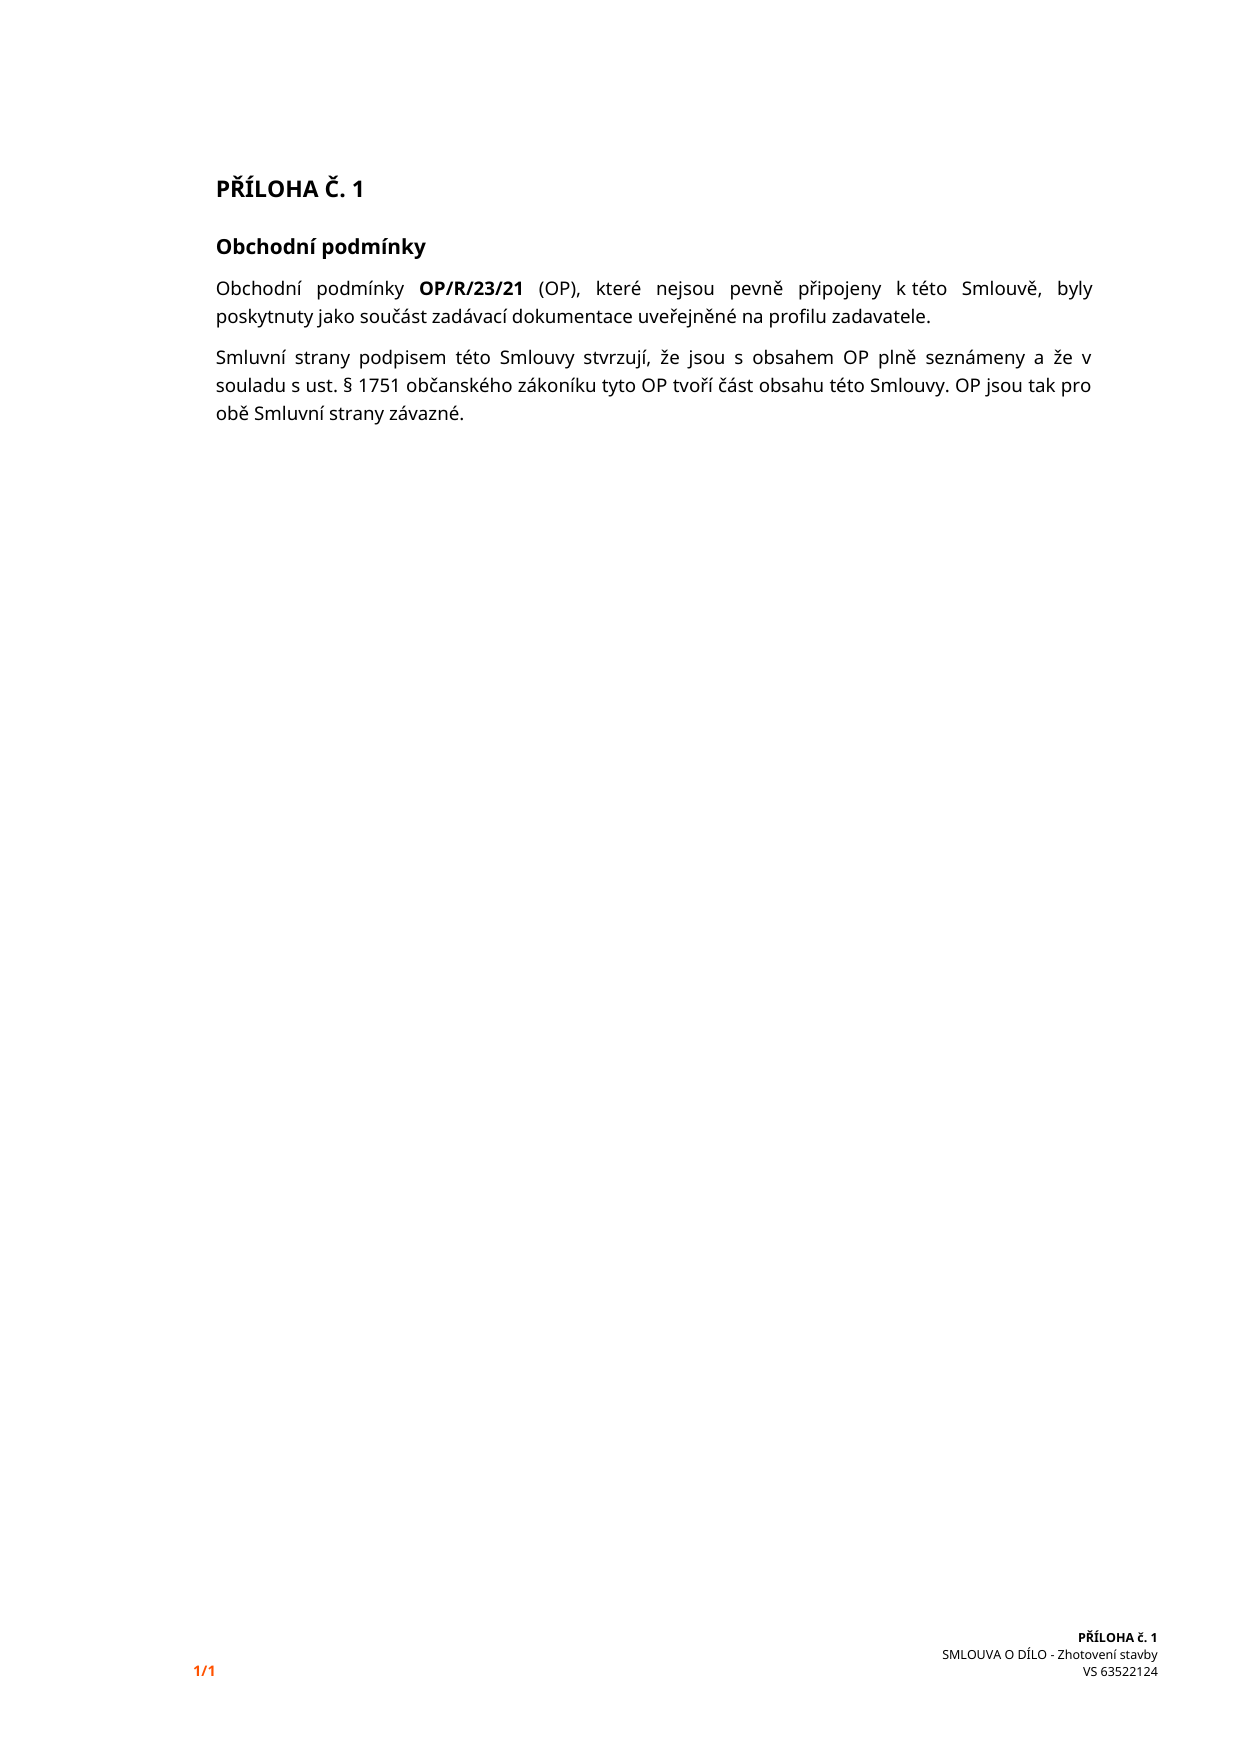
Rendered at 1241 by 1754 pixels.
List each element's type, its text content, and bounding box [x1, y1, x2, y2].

text Obchodní podmínky [216, 232, 1093, 260]
text Obchodní podmínky OP/R/23/21 (OP), které nejsou pevně připojeny k této Smlouvě, byly poskytnuty jako součást zadávací dokumentace uveřejněné na profilu zadavatele. [216, 276, 1093, 329]
text Příloha č. 1 [216, 172, 1093, 204]
text Smluvní strany podpisem této Smlouvy stvrzují, že jsou s obsahem OP plně seznámeny a že v souladu s ust. § 1751 občanského zákoníku tyto OP tvoří část obsahu této Smlouvy. OP jsou tak pro obě Smluvní strany závazné. [216, 344, 1093, 426]
